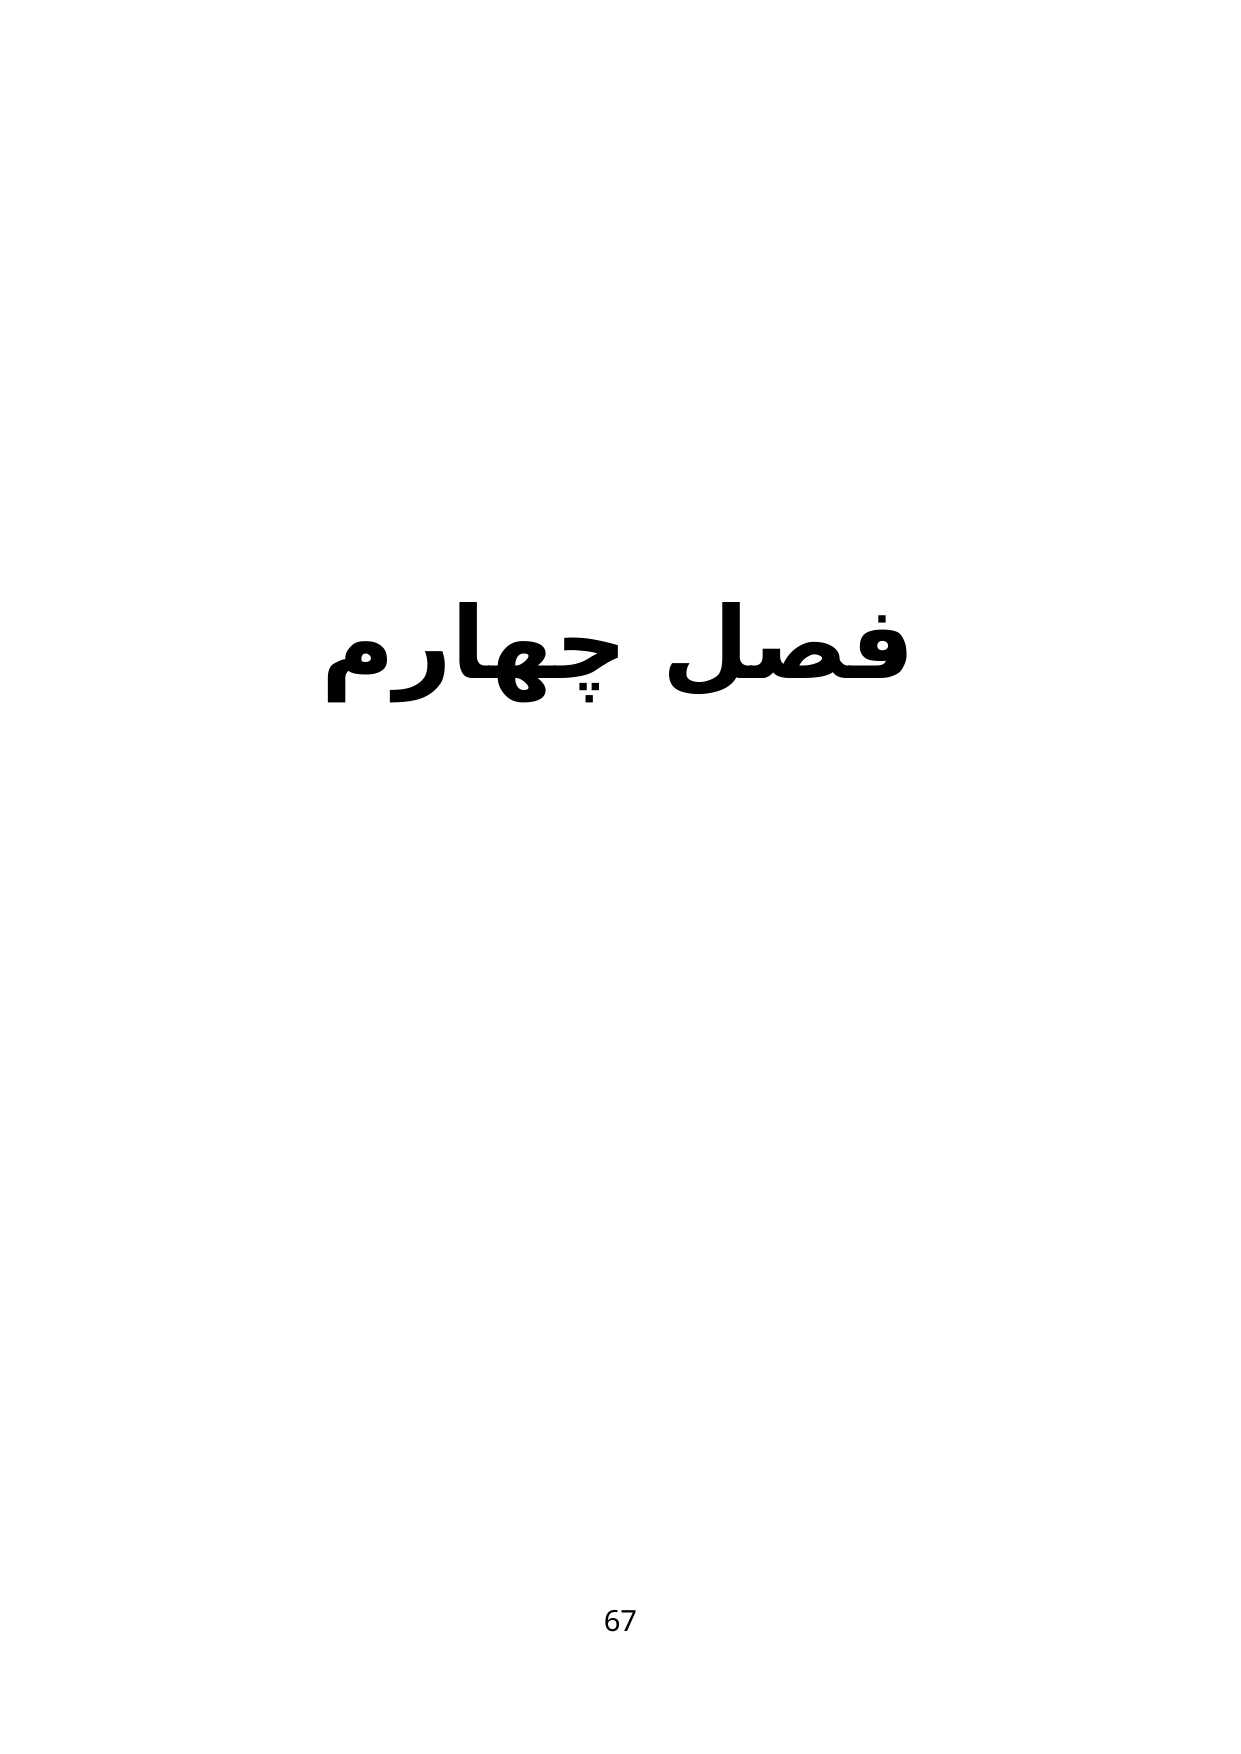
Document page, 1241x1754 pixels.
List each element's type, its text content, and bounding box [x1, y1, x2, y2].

subtitle فصل چهارم [177, 586, 1059, 702]
